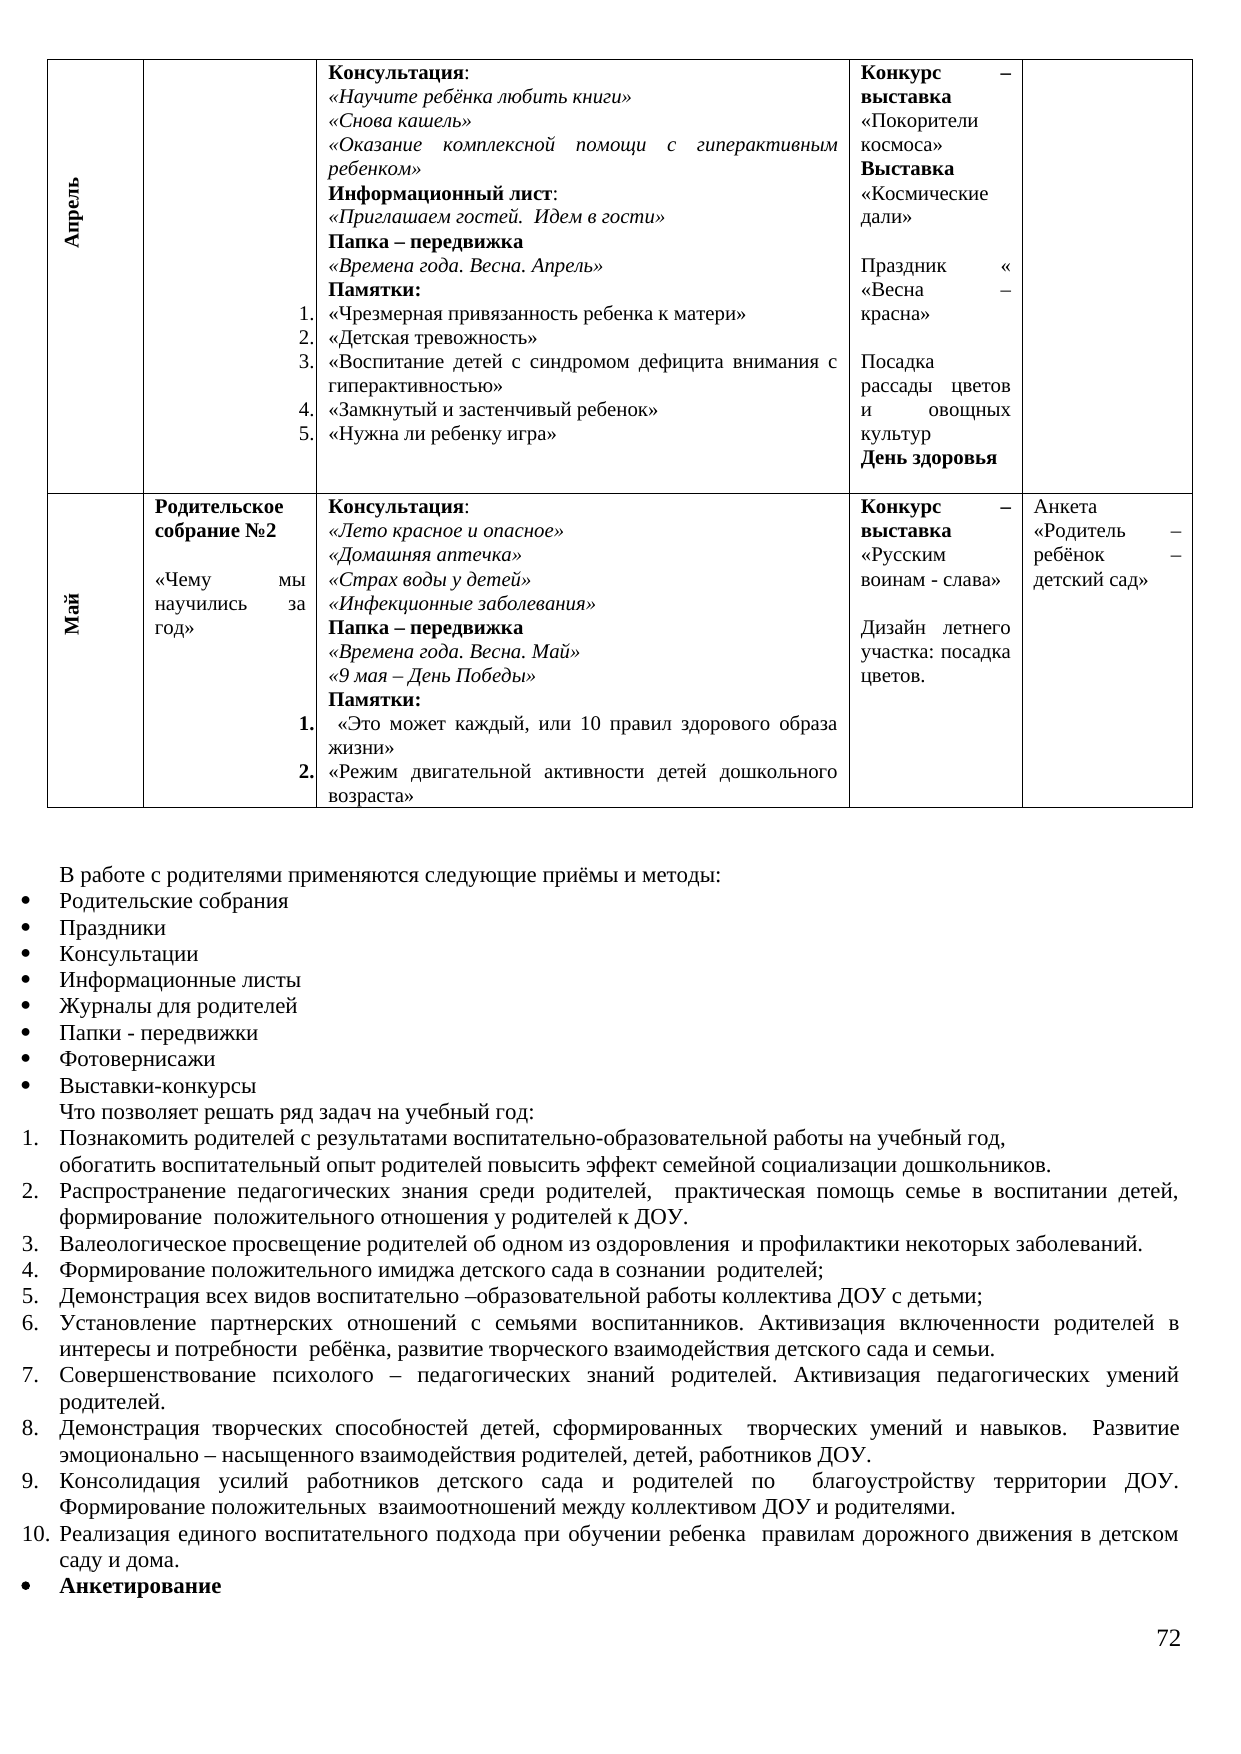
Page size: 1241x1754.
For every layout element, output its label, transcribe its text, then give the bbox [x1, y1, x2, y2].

text обогатить воспитательный опыт родителей повысить эффект семейной социализации дошкольников. [59, 1151, 1181, 1177]
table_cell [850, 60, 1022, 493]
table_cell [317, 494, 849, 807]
list Демонстрация всех видов воспитательно –образовательной работы коллектива ДОУ с детьми; [22, 1282, 1181, 1309]
list Реализация единого воспитательного подхода при обучении ребенка правилам дорожного движения в детском саду и дома. [22, 1520, 1181, 1572]
list Папки - передвижки [22, 1019, 1181, 1045]
list Анкетирование [22, 1572, 1181, 1599]
text В работе с родителями применяются следующие приёмы и методы: [59, 861, 1181, 887]
list Формирование положительного имиджа детского сада в сознании родителей; [22, 1256, 1181, 1282]
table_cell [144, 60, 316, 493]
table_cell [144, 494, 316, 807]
list Фотовернисажи [22, 1045, 1181, 1072]
list Совершенствование психолого – педагогических знаний родителей. Активизация педагогических умений родителей. [22, 1362, 1181, 1414]
list Родительские собрания [22, 887, 1181, 913]
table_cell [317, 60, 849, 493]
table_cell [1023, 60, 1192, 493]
list Консультации [22, 940, 1181, 966]
list Распространение педагогических знания среди родителей, практическая помощь семье в воспитании детей, формирование положительного отношения у родителей к ДОУ. [22, 1177, 1181, 1230]
list Установление партнерских отношений с семьями воспитанников. Активизация включенности родителей в интересы и потребности ребёнка, развитие творческого взаимодействия детского сада и семьи. [22, 1309, 1181, 1362]
list Праздники [22, 913, 1181, 940]
list Демонстрация творческих способностей детей, сформированных творческих умений и навыков. Развитие эмоционально – насыщенного взаимодействия родителей, детей, работников ДОУ. [22, 1414, 1181, 1467]
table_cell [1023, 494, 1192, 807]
list Журналы для родителей [22, 993, 1181, 1019]
list Консолидация усилий работников детского сада и родителей по благоустройству территории ДОУ. Формирование положительных взаимоотношений между коллективом ДОУ и родителями. [22, 1467, 1181, 1520]
text Что позволяет решать ряд задач на учебный год: [59, 1098, 1181, 1124]
list Познакомить родителей с результатами воспитательно-образовательной работы на учебный год, [22, 1124, 1181, 1151]
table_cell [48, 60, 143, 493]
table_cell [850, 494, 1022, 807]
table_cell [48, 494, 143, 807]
list Валеологическое просвещение родителей об одном из оздоровления и профилактики некоторых заболеваний. [22, 1230, 1181, 1256]
list Выставки-конкурсы [22, 1072, 1181, 1098]
list Информационные листы [22, 966, 1181, 993]
